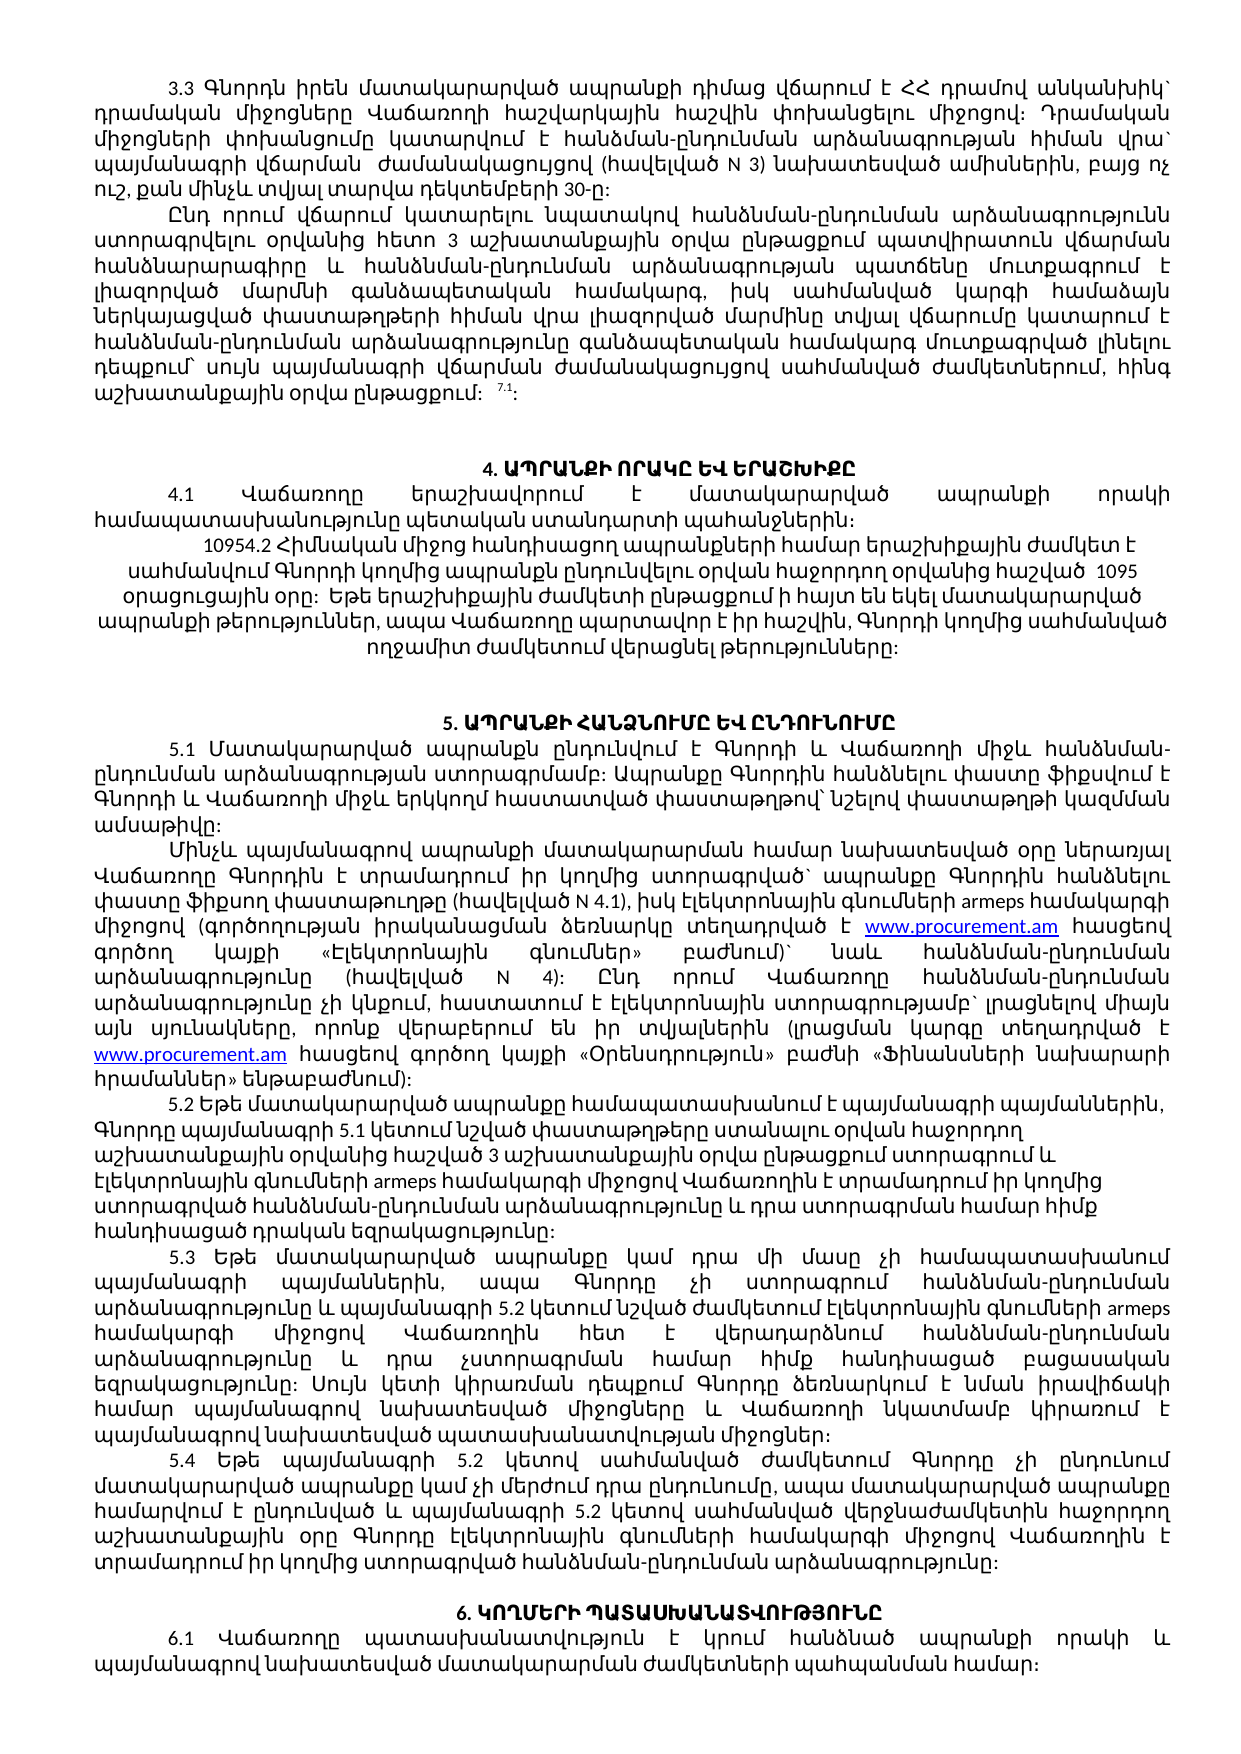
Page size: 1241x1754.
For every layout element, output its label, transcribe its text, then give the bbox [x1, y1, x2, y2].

text 5.2 Եթե մատակարարված ապրանքը համապատասխանում է պայմանագրի պայմաններին, Գնորդը պայմանագրի 5.1 կետում նշված փաստաթղթերը ստանալու օրվան հաջորդող աշխատանքային օրվանից հաշված 3 աշխատանքային օրվա ընթացքում ստորագրում և էլեկտրոնային գնումների armeps համակարգի միջոցով Վաճառողին է տրամադրում իր կողմից ստորագրված հանձնման-ընդունման արձանագրությունը և դրա ստորագրման համար հիմք հանդիսացած դրական եզրակացությունը: [94, 1092, 1171, 1244]
text 4.1 Վաճառողը երաշխավորում է մատակարարված ապրանքի որակի համապատասխանությունը պետական ստանդարտի պահանջներին։ [94, 482, 1171, 532]
text 10954.2 Հիմնական միջոց հանդիսացող ապրանքների համար երաշխիքային ժամկետ է սահմանվում Գնորդի կողմից ապրանքն ընդունվելու օրվան հաջորդող օրվանից հաշված 1095 օրացուցային օրը: Եթե երաշխիքային ժամկետի ընթացքում ի հայտ են եկել մատակարարված ապրանքի թերություններ, ապա Վաճառողը պարտավոր է իր հաշվին, Գնորդի կողմից սահմանված ողջամիտ ժամկետում վերացնել թերությունները: [94, 532, 1171, 659]
text Մինչև պայմանագրով ապրանքի մատակարարման համար նախատեսված օրը ներառյալ Վաճառողը Գնորդին է տրամադրում իր կողմից ստորագրված` ապրանքը Գնորդին հանձնելու փաստը ֆիքսող փաստաթուղթը (հավելված N 4.1), իսկ էլեկտրոնային գնումների armeps համակարգի միջոցով (գործողության իրականացման ձեռնարկը տեղադրված է www.procurement.am հասցեով գործող կայքի «Էլեկտրոնային գնումներ» բաժնում)` նաև հանձնման-ընդունման արձանագրությունը (հավելված N 4): Ընդ որում Վաճառողը հանձնման-ընդունման արձանագրությունը չի կնքում, հաստատում է էլեկտրոնային ստորագրությամբ` լրացնելով միայն այն սյունակները, որոնք վերաբերում են իր տվյալներին (լրացման կարգը տեղադրված է www.procurement.am հասցեով գործող կայքի «Օրենսդրություն» բաժնի «Ֆինանսների նախարարի հրամաններ» ենթաբաժնում): [94, 837, 1171, 1092]
text 5.4 Եթե պայմանագրի 5.2 կետով սահմանված ժամկետում Գնորդը չի ընդունում մատակարարված ապրանքը կամ չի մերժում դրա ընդունումը, ապա մատակարարված ապրանքը համարվում է ընդունված և պայմանագրի 5.2 կետով սահմանված վերջնաժամկետին հաջորդող աշխատանքային օրը Գնորդը էլեկտրոնային գնումների համակարգի միջոցով Վաճառողին է տրամադրում իր կողմից ստորագրված հանձնման-ընդունման արձանագրությունը: [94, 1447, 1171, 1574]
text 5.3 Եթե մատակարարված ապրանքը կամ դրա մի մասը չի համապատասխանում պայմանագրի պայմաններին, ապա Գնորդը չի ստորագրում հանձնման-ընդունման արձանագրությունը և պայմանագրի 5.2 կետում նշված ժամկետում էլեկտրոնային գնումների armeps համակարգի միջոցով Վաճառողին հետ է վերադարձնում հանձնման-ընդունման արձանագրությունը և դրա չստորագրման համար հիմք հանդիսացած բացասական եզրակացությունը: Սույն կետի կիրառման դեպքում Գնորդը ձեռնարկում է նման իրավիճակի համար պայմանագրով նախատեսված միջոցները և Վաճառողի նկատմամբ կիրառում է պայմանագրով նախատեսված պատասխանատվության միջոցներ։ [94, 1244, 1171, 1447]
text 6. ԿՈՂՄԵՐԻ ՊԱՏԱՍԽԱՆԱՏՎՈՒԹՅՈՒՆԸ [94, 1600, 1171, 1625]
text 5.1 Մատակարարված ապրանքն ընդունվում է Գնորդի և Վաճառողի միջև հանձնման-ընդունման արձանագրության ստորագրմամբ: Ապրանքը Գնորդին հանձնելու փաստը ֆիքսվում է Գնորդի և Վաճառողի միջև երկկողմ հաստատված փաստաթղթով՝ նշելով փաստաթղթի կազմման ամսաթիվը: [94, 736, 1171, 837]
text 3.3 Գնորդն իրեն մատակարարված ապրանքի դիմաց վճարում է ՀՀ դրամով անկանխիկ` դրամական միջոցները Վաճառողի հաշվարկային հաշվին փոխանցելու միջոցով։ Դրամական միջոցների փոխանցումը կատարվում է հանձման-ընդունման արձանագրության հիման վրա` պայմանագրի վճարման ժամանակացույցով (հավելված N 3) նախատեսված ամիսներին, բայց ոչ ուշ, քան մինչև տվյալ տարվա դեկտեմբերի 30-ը: [94, 75, 1171, 202]
text 5. ԱՊՐԱՆՔԻ ՀԱՆՁՆՈՒՄԸ ԵՎ ԸՆԴՈՒՆՈՒՄԸ [94, 710, 1171, 736]
text 4. ԱՊՐԱՆՔԻ ՈՐԱԿԸ ԵՎ ԵՐԱՇԽԻՔԸ [94, 456, 1171, 482]
text 6.1 Վաճառողը պատասխանատվություն է կրում հանձնած ապրանքի որակի և պայմանագրով նախատեսված մատակարարման ժամկետների պահպանման համար։ [94, 1625, 1171, 1676]
